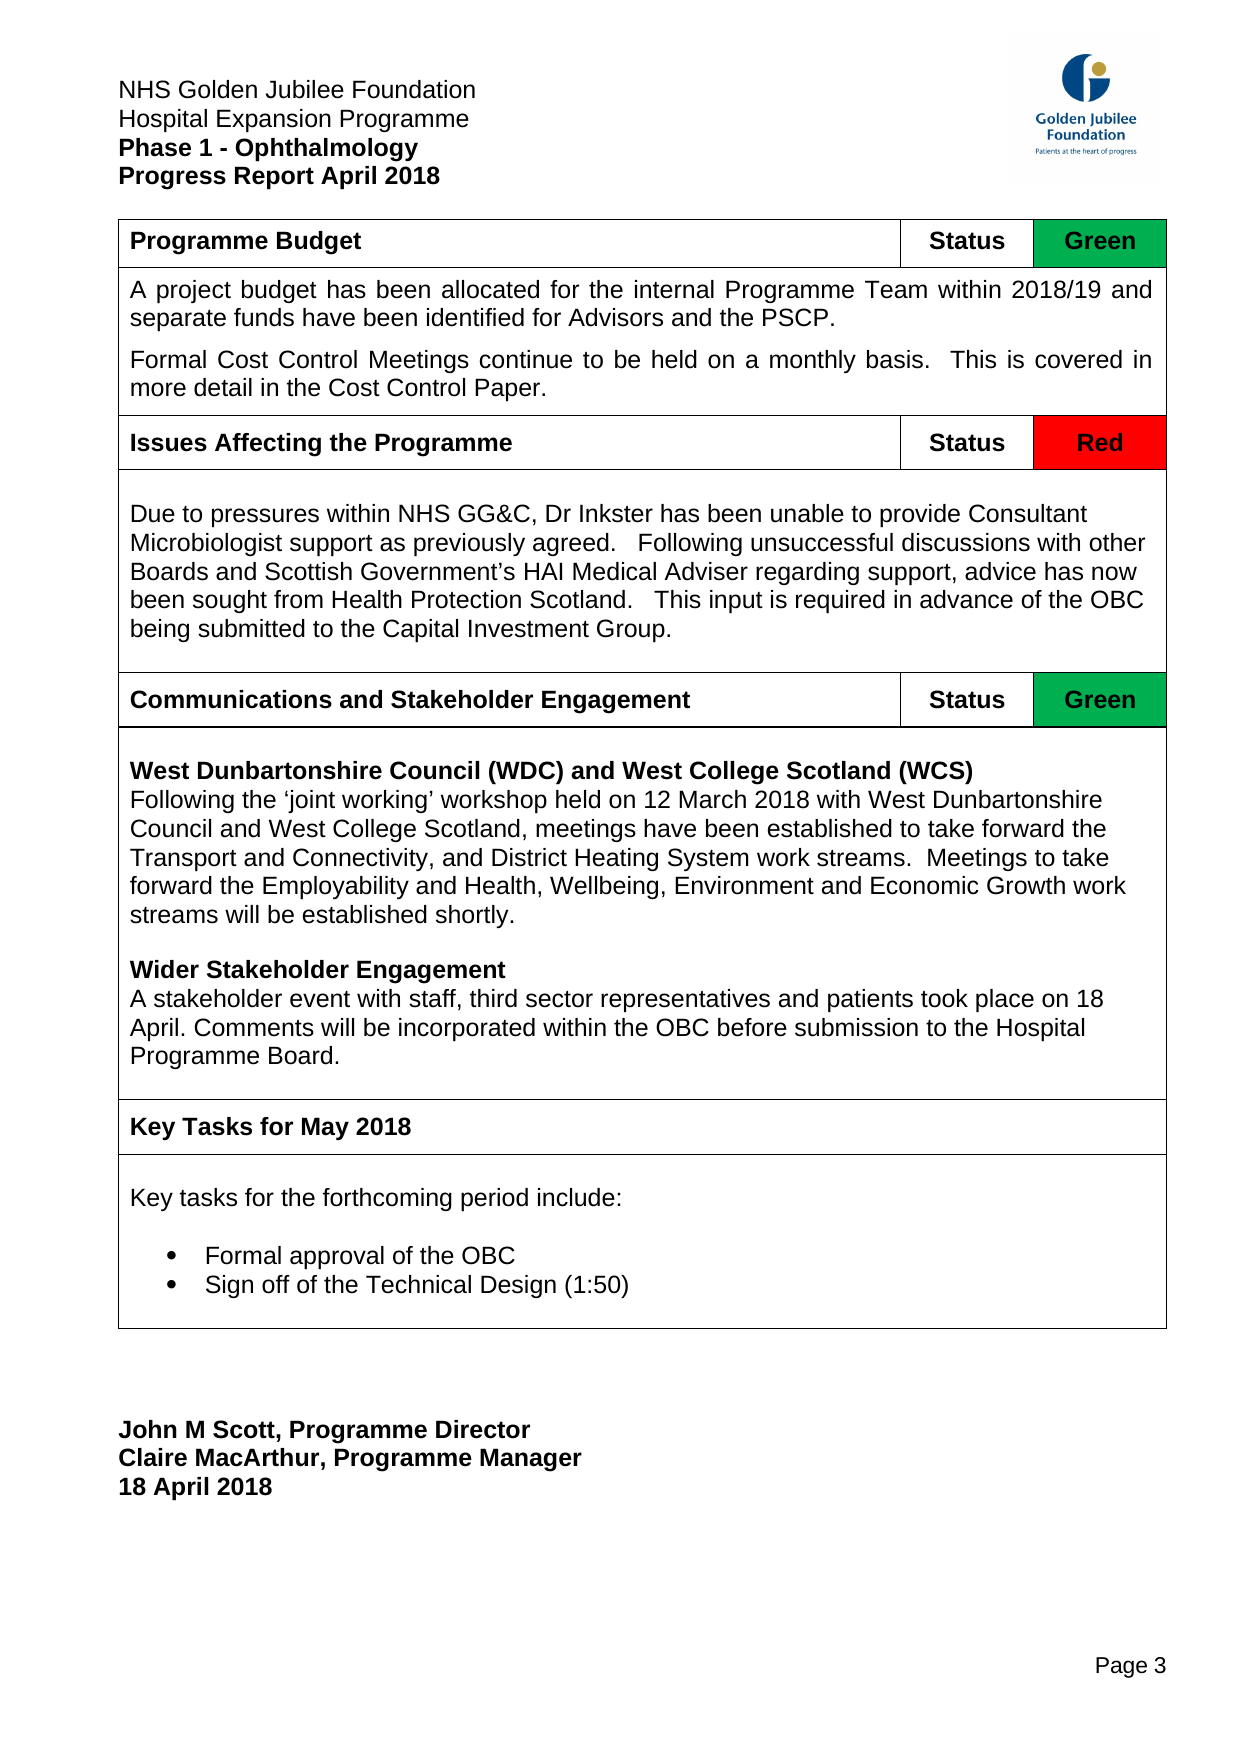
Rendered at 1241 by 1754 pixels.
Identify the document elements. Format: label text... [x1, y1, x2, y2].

text 18 April 2018 [118, 1472, 1166, 1501]
table_cell Red [1034, 416, 1166, 469]
picture [1007, 28, 1164, 185]
table_header Green [1034, 220, 1166, 267]
text John M Scott, Programme Director [118, 1415, 1166, 1443]
table_cell West Dunbartonshire Council (WDC) and West College Scotland (WCS) Following the ‘joint working’ workshop held on 12 March 2018 with West Dunbartonshire Council and West College Scotland, meetings have been established to take forward the Transport and Connectivity, and District Heating System work streams. Meetings to take forward the Employability and Health, Wellbeing, Environment and Economic Growth work streams will be established shortly. Wider Stakeholder Engagement A stakeholder event with staff, third sector representatives and patients took place on 18 April. Comments will be incorporated within the OBC before submission to the Hospital Programme Board. [119, 728, 1166, 1099]
table_cell Issues Affecting the Programme [119, 416, 900, 469]
table_header Programme Budget [119, 220, 900, 267]
table_cell Key Tasks for May 2018 [119, 1100, 1166, 1154]
text Claire MacArthur, Programme Manager [118, 1443, 1166, 1472]
table_cell Status [901, 673, 1033, 726]
table_header Status [901, 220, 1033, 267]
table_cell Green [1034, 673, 1166, 726]
table_cell A project budget has been allocated for the internal Programme Team within 2018/19 and separate funds have been identified for Advisors and the PSCP. Formal Cost Control Meetings continue to be held on a monthly basis. This is covered in more detail in the Cost Control Paper. [119, 268, 1166, 414]
table_cell Communications and Stakeholder Engagement [119, 673, 900, 726]
table_cell Status [901, 416, 1033, 469]
table_cell Due to pressures within NHS GG&C, Dr Inkster has been unable to provide Consultant Microbiologist support as previously agreed. Following unsuccessful discussions with other Boards and Scottish Government’s HAI Medical Adviser regarding support, advice has now been sought from Health Protection Scotland. This input is required in advance of the OBC being submitted to the Capital Investment Group. [119, 470, 1166, 672]
table_cell Key tasks for the forthcoming period include: Formal approval of the OBC Sign off of the Technical Design (1:50) [119, 1155, 1166, 1327]
